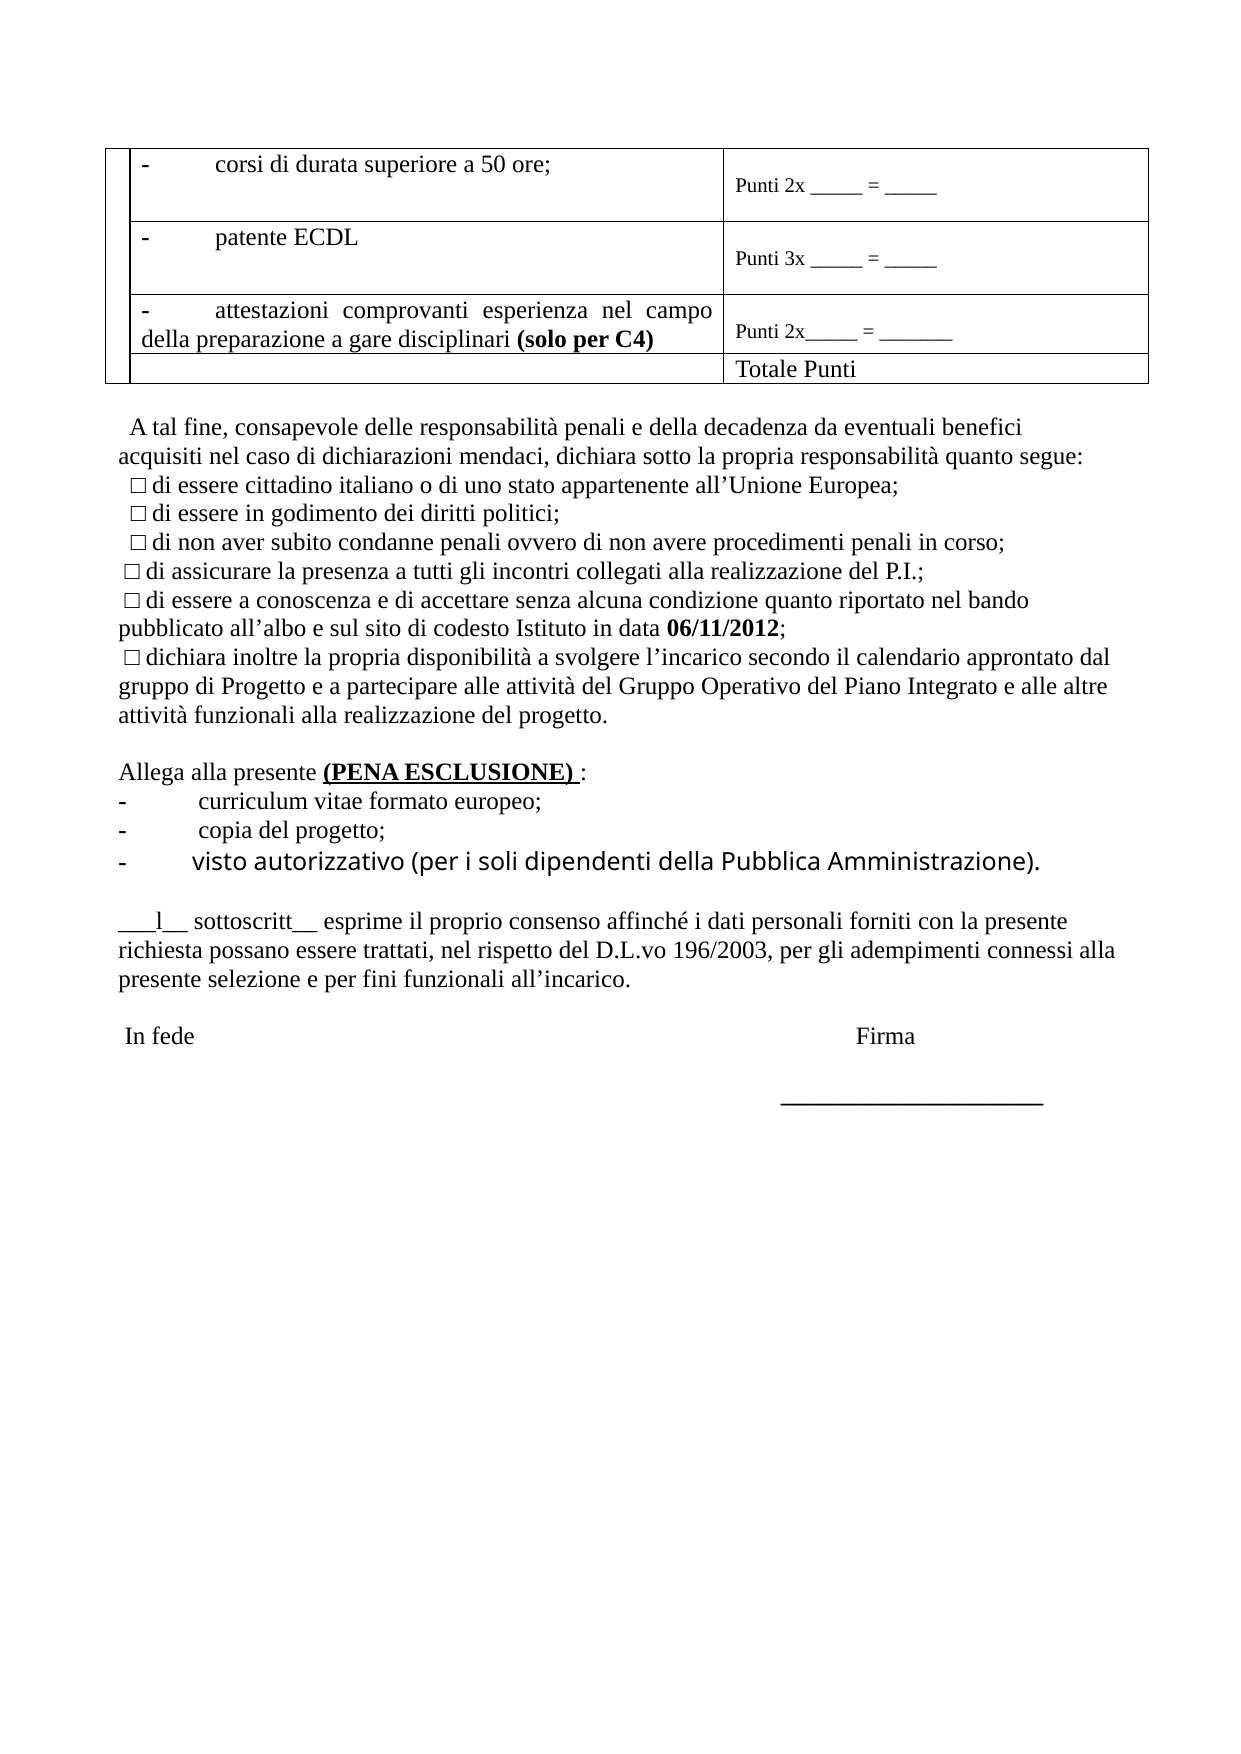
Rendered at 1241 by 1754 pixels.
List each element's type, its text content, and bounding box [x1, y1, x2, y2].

list copia del progetto; [118, 815, 1122, 843]
table_cell Punti 2x_____ = _______ [724, 295, 1148, 353]
text Allega alla presente (PENA ESCLUSIONE) : [118, 757, 1122, 786]
table_cell [131, 354, 723, 382]
table_cell attestazioni comprovanti esperienza nel campo della preparazione a gare disciplinari (solo per C4) [131, 295, 723, 353]
table_cell Punti 3x _____ = _____ [724, 222, 1148, 294]
list curriculum vitae formato europeo; [118, 786, 1122, 815]
text In fede Firma [118, 1021, 1122, 1050]
text richiesta possano essere trattati, nel rispetto del D.L.vo 196/2003, per gli adempimenti connessi alla [118, 935, 1122, 964]
table_cell patente ECDL [131, 222, 723, 294]
text □ di essere in godimento dei diritti politici; [118, 498, 1122, 527]
list visto autorizzativo (per i soli dipendenti della Pubblica Amministrazione). [118, 843, 1122, 877]
text _____________________ [118, 1079, 1122, 1107]
table_cell corsi di durata superiore a 50 ore; [131, 149, 723, 221]
text □ di assicurare la presenza a tutti gli incontri collegati alla realizzazione del P.I.; [118, 556, 1122, 585]
text □ di essere a conoscenza e di accettare senza alcuna condizione quanto riportato nel bando pubblicato all’albo e sul sito di codesto Istituto in data 06/11/2012; [118, 585, 1122, 642]
table_cell Punti 2x _____ = _____ [724, 149, 1148, 221]
text attività funzionali alla realizzazione del progetto. [118, 700, 1122, 728]
text A tal fine, consapevole delle responsabilità penali e della decadenza da eventuali benefici [118, 412, 1122, 441]
text □ di non aver subito condanne penali ovvero di non avere procedimenti penali in corso; [118, 527, 1122, 556]
text gruppo di Progetto e a partecipare alle attività del Gruppo Operativo del Piano Integrato e alle altre [118, 671, 1122, 700]
text acquisiti nel caso di dichiarazioni mendaci, dichiara sotto la propria responsabilità quanto segue: [118, 441, 1122, 470]
text □ dichiara inoltre la propria disponibilità a svolgere l’incarico secondo il calendario approntato dal [118, 642, 1122, 671]
table_cell Totale Punti [724, 354, 1148, 382]
text presente selezione e per fini funzionali all’incarico. [118, 964, 1122, 992]
text ___l__ sottoscritt__ esprime il proprio consenso affinché i dati personali forniti con la presente [118, 906, 1122, 935]
text □ di essere cittadino italiano o di uno stato appartenente all’Unione Europea; [118, 470, 1122, 498]
